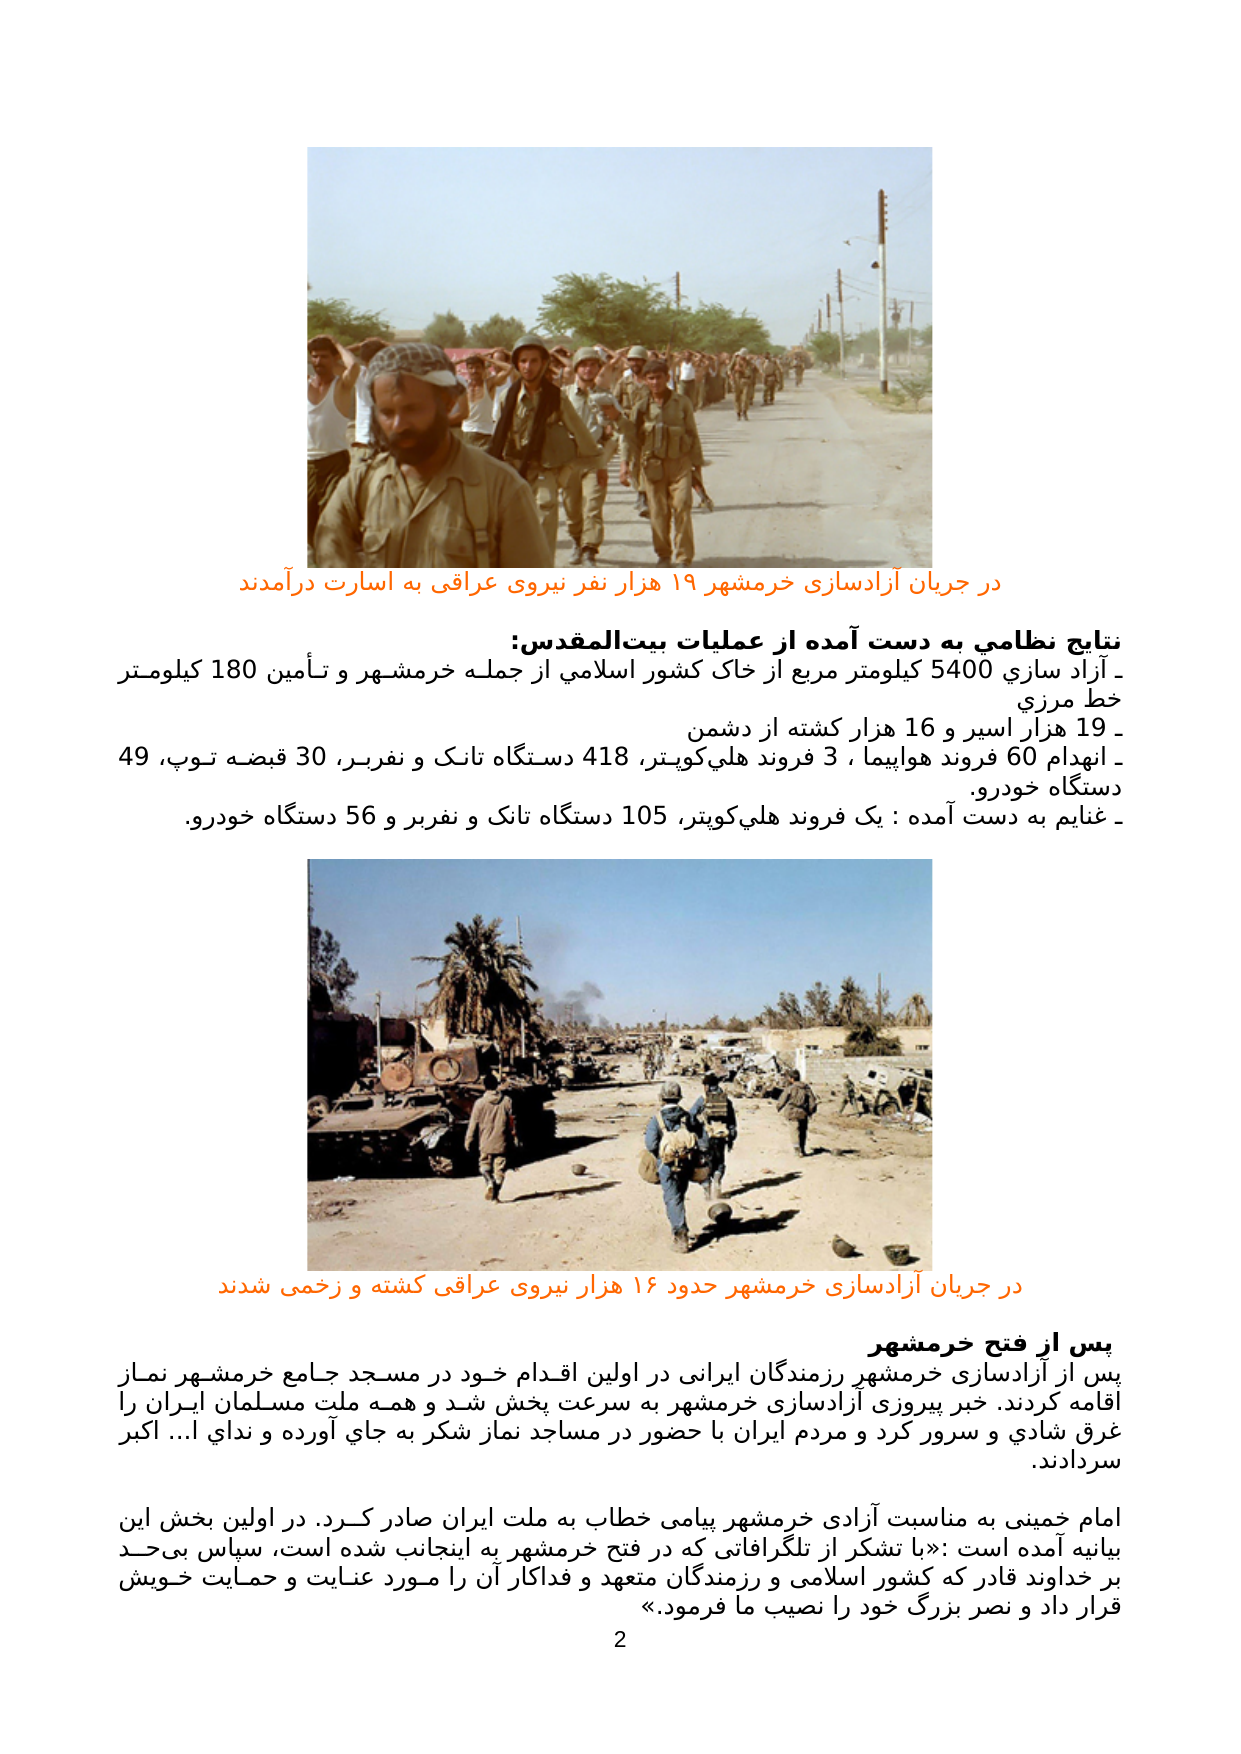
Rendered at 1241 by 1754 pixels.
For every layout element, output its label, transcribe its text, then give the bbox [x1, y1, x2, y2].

text امام خمینی به مناسبت آزادی خرمشهر پیامی خطاب به ملت ایران صادر کرد. در اولین بخش این بیانیه آمده است :«با تشکر از تلگرافاتی که در فتح خرمشهر به اینجانب شده است، سپاس بی‌حد بر خداوند قادر که کشور اسلامی و رزمندگان متعهد و فداکار آن را مورد عنایت و حمایت خویش قرار داد و نصر بزرگ خود را نصیب ما فرمود.» [118, 1503, 1122, 1620]
text پس از فتح خرمشهر [118, 1328, 1122, 1358]
text ـ غنايم به دست آمده : يک فروند هلي‌کوپتر، 105 دستگاه تانک و نفربر و 56 دستگاه خودرو. [118, 801, 1122, 830]
text نتايج نظامي به دست آمده از عمليات بيت‌المقدس: [118, 626, 1122, 655]
picture [307, 859, 933, 1271]
text ـ 19 هزار اسير و 16 هزار کشته از دشمن [118, 713, 1122, 743]
text پس از آزادسازی خرمشهر رزمندگان ایرانی در اولین اقدام خود در مسجد جامع خرمشهر نماز اقامه کردند. خبر پیروزی آزادسازی خرمشهر به سرعت پخش شد و همه ملت مسلمان ايران را غرق شادي و سرور کرد و مردم ايران با حضور در مساجد نماز شکر به جاي آورده و نداي ا... اکبر سردادند. [118, 1358, 1122, 1474]
text ـ آزاد سازي 5400 کيلومتر مربع از خاک کشور اسلامي از جمله خرمشهر و تأمين 180 کيلومتر خط مرزي [118, 655, 1122, 713]
text ـ انهدام 60 فروند هواپيما ، 3 فروند هلي‌کوپتر، 418 دستگاه تانک و نفربر، 30 قبضه توپ، 49 دستگاه خودرو. [118, 743, 1122, 801]
text در جریان آزادسازی خرمشهر حدود ۱۶ هزار نیروی عراقی کشته و زخمی شدند [118, 1270, 1122, 1299]
picture [307, 147, 933, 568]
text در جریان آزادسازی خرمشهر ۱۹ هزار نفر نیروی عراقی به اسارت درآمدند [118, 568, 1122, 597]
